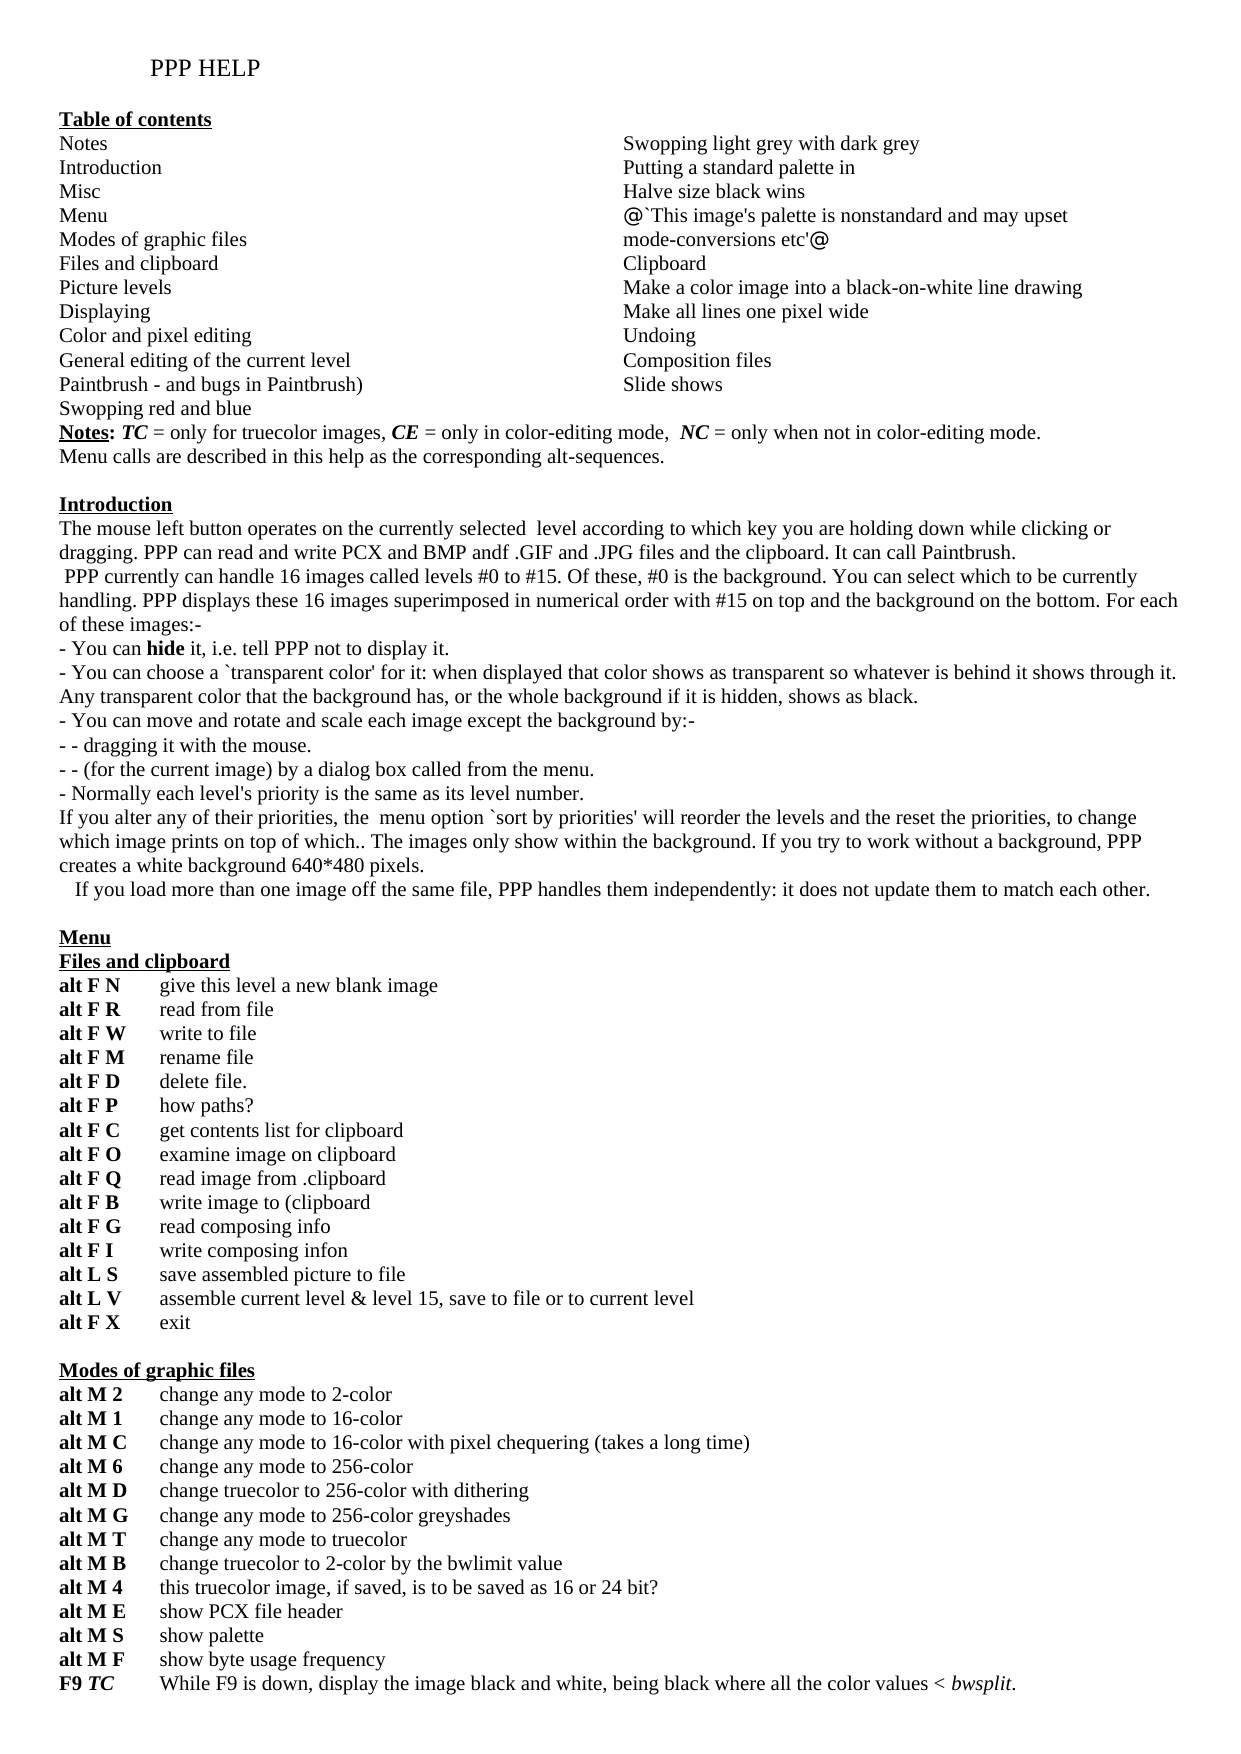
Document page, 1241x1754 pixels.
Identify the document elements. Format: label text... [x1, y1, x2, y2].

text alt M G change any mode to 256-color greyshades [59, 1502, 1181, 1527]
text alt F W write to file [59, 1021, 1181, 1045]
text Swopping light grey with dark grey [623, 131, 1181, 155]
text `This image's palette is nonstandard and may upset mode-conversions etc' [623, 203, 1181, 251]
text Files and clipboard [59, 251, 617, 275]
text alt F I write composing infon [59, 1238, 1181, 1262]
text Notes: TC = only for truecolor images, CE = only in color-editing mode, NC = only when not in color-editing mode. [59, 420, 1181, 444]
text alt M 6 change any mode to 256-color [59, 1454, 1181, 1478]
text Undoing [623, 323, 1181, 347]
text alt M 4 this truecolor image, if saved, is to be saved as 16 or 24 bit? [59, 1575, 1181, 1599]
text alt F O examine image on clipboard [59, 1142, 1181, 1166]
text - Normally each level's priority is the same as its level number. [59, 781, 1181, 805]
text Swopping red and blue [59, 396, 617, 420]
text Composition files [623, 347, 1181, 372]
text Table of contents [59, 107, 1181, 131]
text alt M F show byte usage frequency [59, 1647, 1181, 1671]
text Make a color image into a black-on-white line drawing [623, 275, 1181, 299]
text alt F R read from file [59, 997, 1181, 1021]
text Paintbrush - and bugs in Paintbrush) [59, 372, 617, 396]
text alt M S show palette [59, 1623, 1181, 1647]
text Modes of graphic files [59, 1358, 1181, 1382]
text alt L V assemble current level & level 15, save to file or to current level [59, 1286, 1181, 1310]
text Slide shows [623, 372, 1181, 396]
text alt M 2 change any mode to 2-color [59, 1382, 1181, 1406]
text alt F N give this level a new blank image [59, 973, 1181, 997]
text Putting a standard palette in [623, 155, 1181, 179]
text If you alter any of their priorities, the menu option `sort by priorities' will reorder the levels and the reset the priorities, to change which image prints on top of which.. The images only show within the background. If you try to work without a background, PPP creates a white background 640*480 pixels. [59, 805, 1181, 877]
text alt F Q read image from .clipboard [59, 1166, 1181, 1190]
text If you load more than one image off the same file, PPP handles them independently: it does not update them to match each other. [59, 877, 1181, 901]
text - - dragging it with the mouse. [59, 732, 1181, 757]
text alt M T change any mode to truecolor [59, 1527, 1181, 1551]
text alt F B write image to (clipboard [59, 1190, 1181, 1214]
text alt M D change truecolor to 256-color with dithering [59, 1478, 1181, 1502]
text Make all lines one pixel wide [623, 299, 1181, 323]
text PPP currently can handle 16 images called levels #0 to #15. Of these, #0 is the background. You can select which to be currently handling. PPP displays these 16 images superimposed in numerical order with #15 on top and the background on the bottom. For each of these images:- [59, 564, 1181, 636]
text alt F D delete file. [59, 1069, 1181, 1093]
text Misc [59, 179, 617, 203]
text alt F C get contents list for clipboard [59, 1117, 1181, 1142]
text alt F X exit [59, 1310, 1181, 1334]
text alt M B change truecolor to 2-color by the bwlimit value [59, 1551, 1181, 1575]
text F9 TC While F9 is down, display the image black and white, being black where all the color values < bwsplit. [59, 1671, 1181, 1695]
text - You can move and rotate and scale each image except the background by:- [59, 708, 1181, 732]
text alt F P how paths? [59, 1093, 1181, 1117]
text - You can choose a `transparent color' for it: when displayed that color shows as transparent so whatever is behind it shows through it. Any transparent color that the background has, or the whole background if it is hidden, shows as black. [59, 660, 1181, 708]
text - You can hide it, i.e. tell PPP not to display it. [59, 636, 1181, 660]
text Menu [59, 203, 617, 227]
text Color and pixel editing [59, 323, 617, 347]
text alt M C change any mode to 16-color with pixel chequering (takes a long time) [59, 1430, 1181, 1454]
text The mouse left button operates on the currently selected level according to which key you are holding down while clicking or dragging. PPP can read and write PCX and BMP andf .GIF and .JPG files and the clipboard. It can call Paintbrush. [59, 516, 1181, 564]
text - - (for the current image) by a dialog box called from the menu. [59, 757, 1181, 781]
text Halve size black wins [623, 179, 1181, 203]
text alt F G read composing info [59, 1214, 1181, 1238]
text Menu calls are described in this help as the corresponding alt-sequences. [59, 444, 1181, 468]
text Picture levels [59, 275, 617, 299]
text alt L S save assembled picture to file [59, 1262, 1181, 1286]
text Menu [59, 925, 1181, 949]
text Clipboard [623, 251, 1181, 275]
text alt M E show PCX file header [59, 1599, 1181, 1623]
text Notes [59, 131, 617, 155]
text Introduction [59, 492, 1181, 516]
text alt M 1 change any mode to 16-color [59, 1406, 1181, 1430]
text alt F M rename file [59, 1045, 1181, 1069]
text Modes of graphic files [59, 227, 617, 251]
text Introduction [59, 155, 617, 179]
text General editing of the current level [59, 347, 617, 372]
text Files and clipboard [59, 949, 1181, 973]
text Displaying [59, 299, 617, 323]
